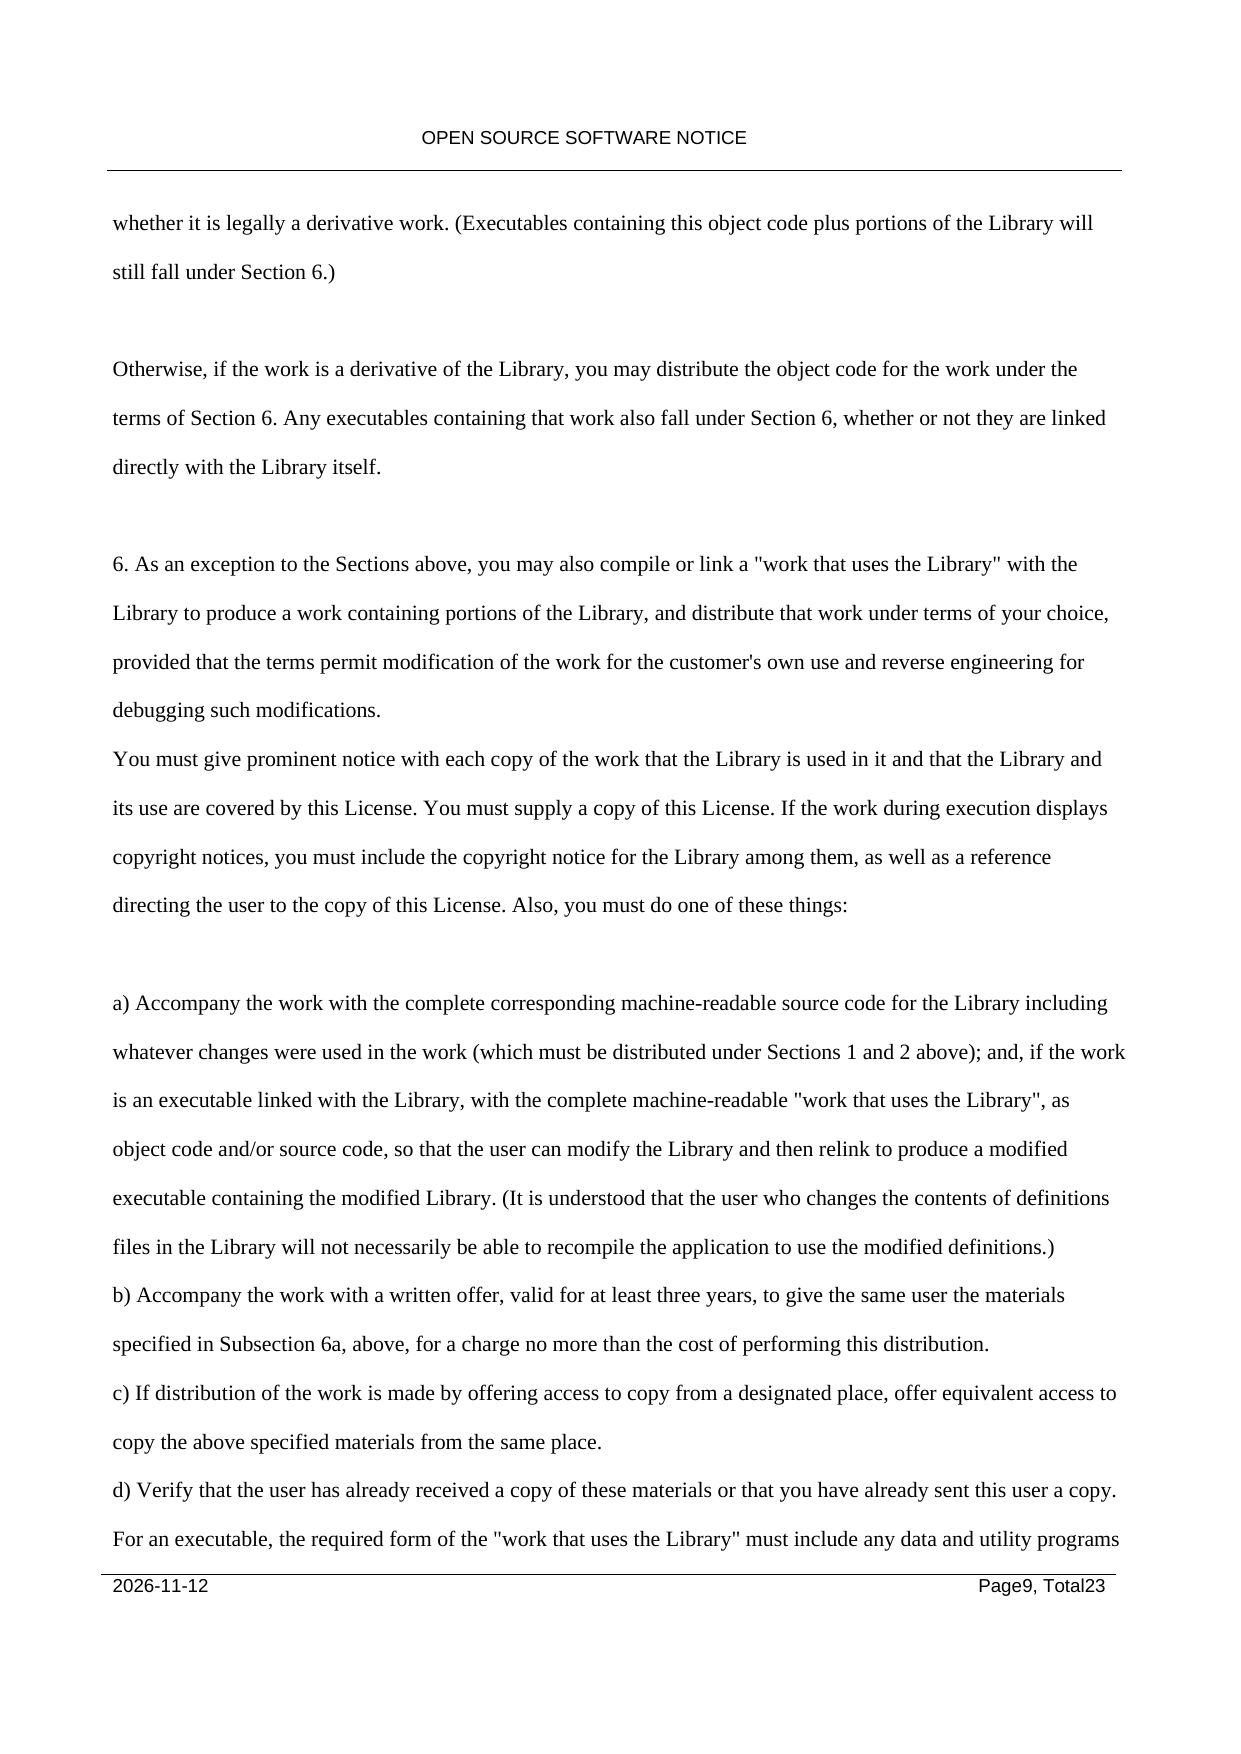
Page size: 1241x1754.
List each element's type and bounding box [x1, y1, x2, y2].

text [112, 206, 1128, 1555]
